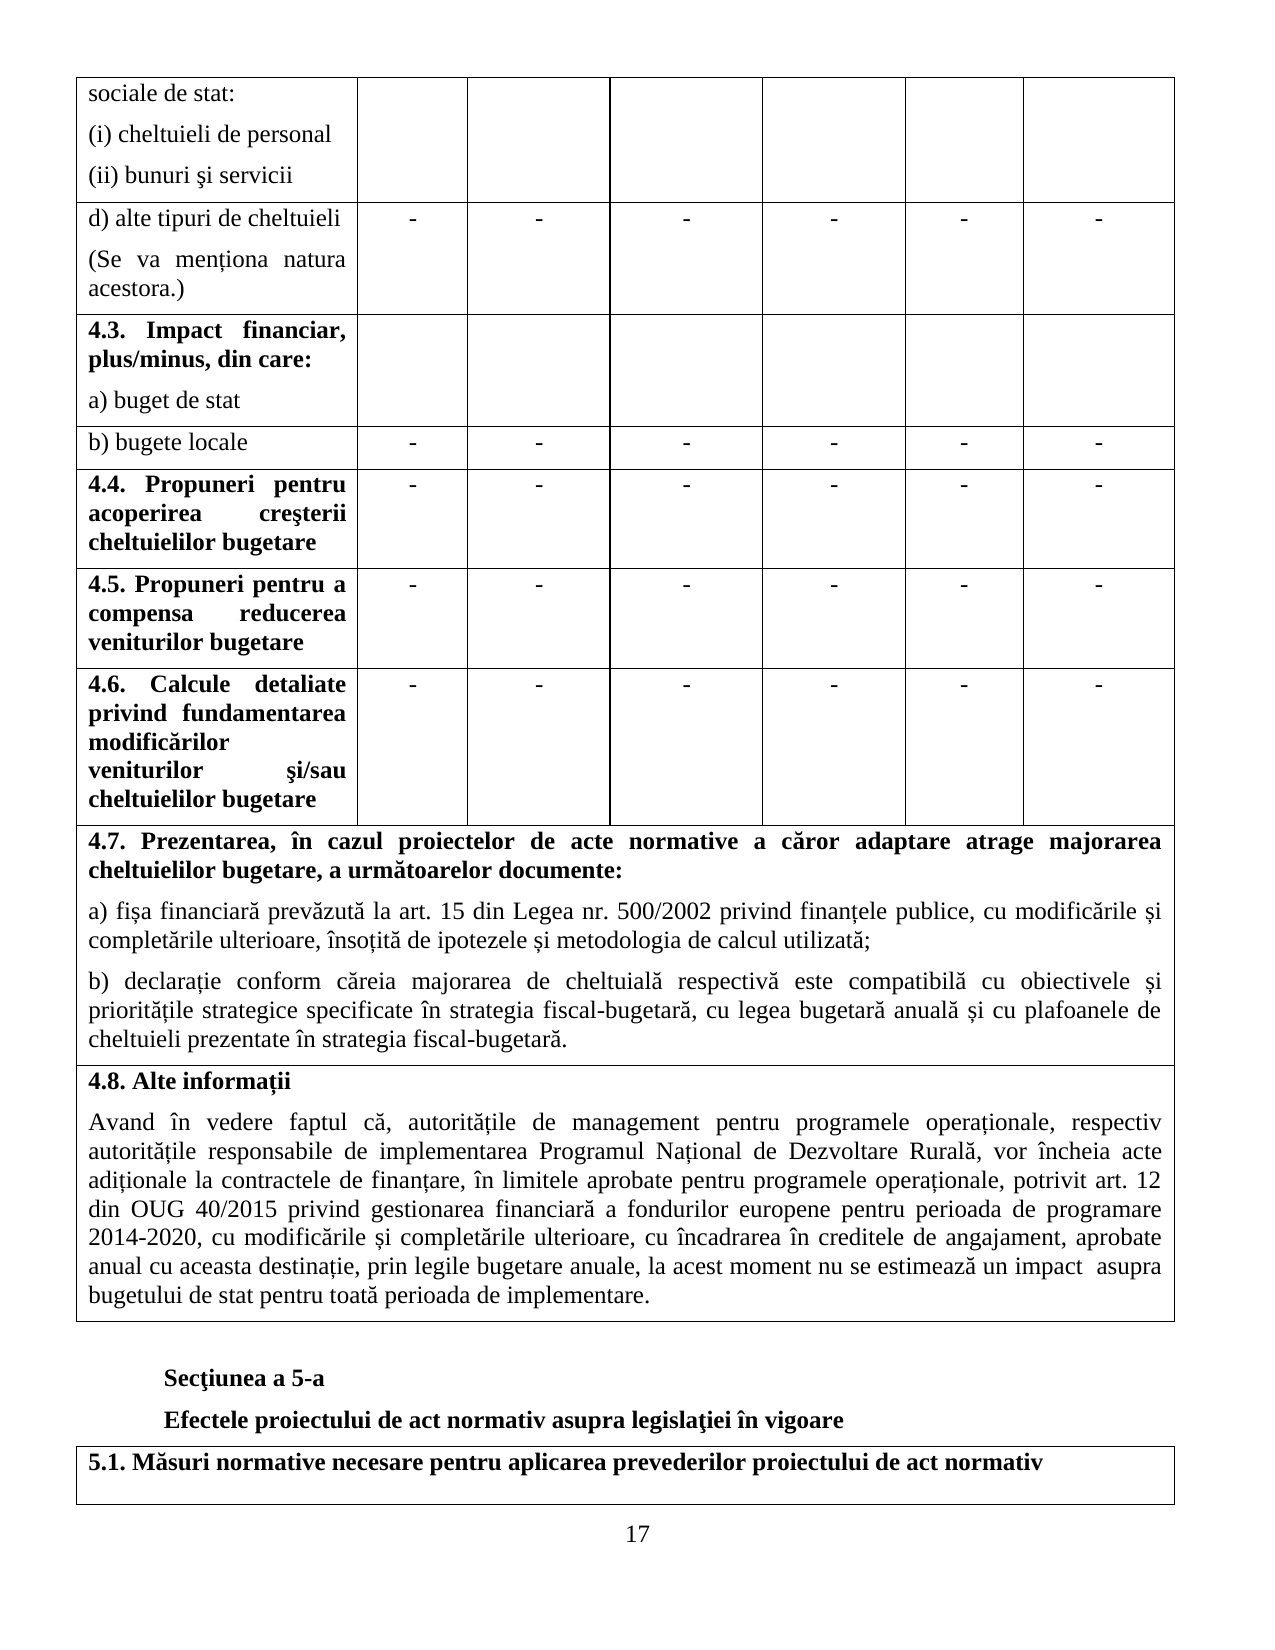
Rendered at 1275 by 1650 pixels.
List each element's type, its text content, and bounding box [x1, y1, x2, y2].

table_cell - [358, 78, 467, 202]
table_cell - [468, 78, 609, 202]
table_cell [358, 315, 467, 426]
table_cell - [468, 427, 609, 468]
table_cell - [358, 470, 467, 568]
table_cell - [906, 569, 1023, 668]
table_cell 4.4. Propuneri pentru acoperirea creşterii cheltuielilor bugetare [77, 470, 357, 568]
table_cell - [763, 203, 905, 314]
table_cell - [763, 669, 905, 825]
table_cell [77, 78, 357, 202]
table_cell - [468, 669, 609, 825]
table_cell 4.7. Prezentarea, în cazul proiectelor de acte normative a căror adaptare atrage majorarea cheltuielilor bugetare, a următoarelor documente: a) fișa financiară prevăzută la art. 15 din Legea nr. 500/2002 privind finanțele publice, cu modificările și completările ulterioare, însoțită de ipotezele și metodologia de calcul utilizată; b) declarație conform căreia majorarea de cheltuială respectivă este compatibilă cu obiectivele și prioritățile strategice specificate în strategia fiscal-bugetară, cu legea bugetară anuală și cu plafoanele de cheltuieli prezentate în strategia fiscal-bugetară. [77, 826, 1174, 1065]
table_cell d) alte tipuri de cheltuieli (Se va menționa natura acestora.) [77, 203, 357, 314]
table_cell - [906, 427, 1023, 468]
table_cell - [763, 569, 905, 668]
table_cell - [763, 78, 905, 202]
table_cell - [1024, 427, 1174, 468]
table_cell - [1024, 470, 1174, 568]
table_cell - [611, 427, 762, 468]
table_cell - [1024, 203, 1174, 314]
table_cell - [906, 669, 1023, 825]
text Efectele proiectului de act normativ asupra legislaţiei în vigoare [89, 1405, 1186, 1433]
table_cell [763, 315, 905, 426]
table_cell - [468, 203, 609, 314]
text Secţiunea a 5-a [89, 1363, 1186, 1392]
table_cell 4.5. Propuneri pentru a compensa reducerea veniturilor bugetare [77, 569, 357, 668]
table_cell - [358, 569, 467, 668]
table_cell - [763, 470, 905, 568]
table_cell - [611, 78, 762, 202]
table_cell - [1024, 669, 1174, 825]
table_cell 4.3. Impact financiar, plus/minus, din care: a) buget de stat [77, 315, 357, 426]
table_cell [1024, 315, 1174, 426]
table_cell - [611, 669, 762, 825]
table_cell - [468, 470, 609, 568]
table_cell - [611, 203, 762, 314]
table_cell [906, 315, 1023, 426]
table_cell - [468, 569, 609, 668]
table_cell 4.8. Alte informații Avand în vedere faptul că, autoritățile de management pentru programele operaționale, respectiv autoritățile responsabile de implementarea Programul Național de Dezvoltare Rurală, vor încheia acte adiționale la contractele de finanțare, în limitele aprobate pentru programele operaționale, potrivit art. 12 din OUG 40/2015 privind gestionarea financiară a fondurilor europene pentru perioada de programare 2014-2020, cu modificările și completările ulterioare, cu încadrarea în creditele de angajament, aprobate anual cu aceasta destinație, prin legile bugetare anuale, la acest moment nu se estimează un impact asupra bugetului de stat pentru toată perioada de implementare. [77, 1066, 1174, 1321]
table_cell b) bugete locale [77, 427, 357, 468]
table_cell - [358, 427, 467, 468]
table_cell - [1024, 569, 1174, 668]
table_cell [611, 315, 762, 426]
table_cell - [358, 203, 467, 314]
table_cell - [1024, 78, 1174, 202]
table_cell [468, 315, 609, 426]
table_cell - [906, 78, 1023, 202]
table_cell - [763, 427, 905, 468]
table_cell - [611, 569, 762, 668]
table_cell - [611, 470, 762, 568]
table_cell 4.6. Calcule detaliate privind fundamentarea modificărilor veniturilor şi/sau cheltuielilor bugetare [77, 669, 357, 825]
table_cell - [906, 470, 1023, 568]
table_cell - [358, 669, 467, 825]
table_cell - [906, 203, 1023, 314]
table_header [77, 1447, 1174, 1504]
